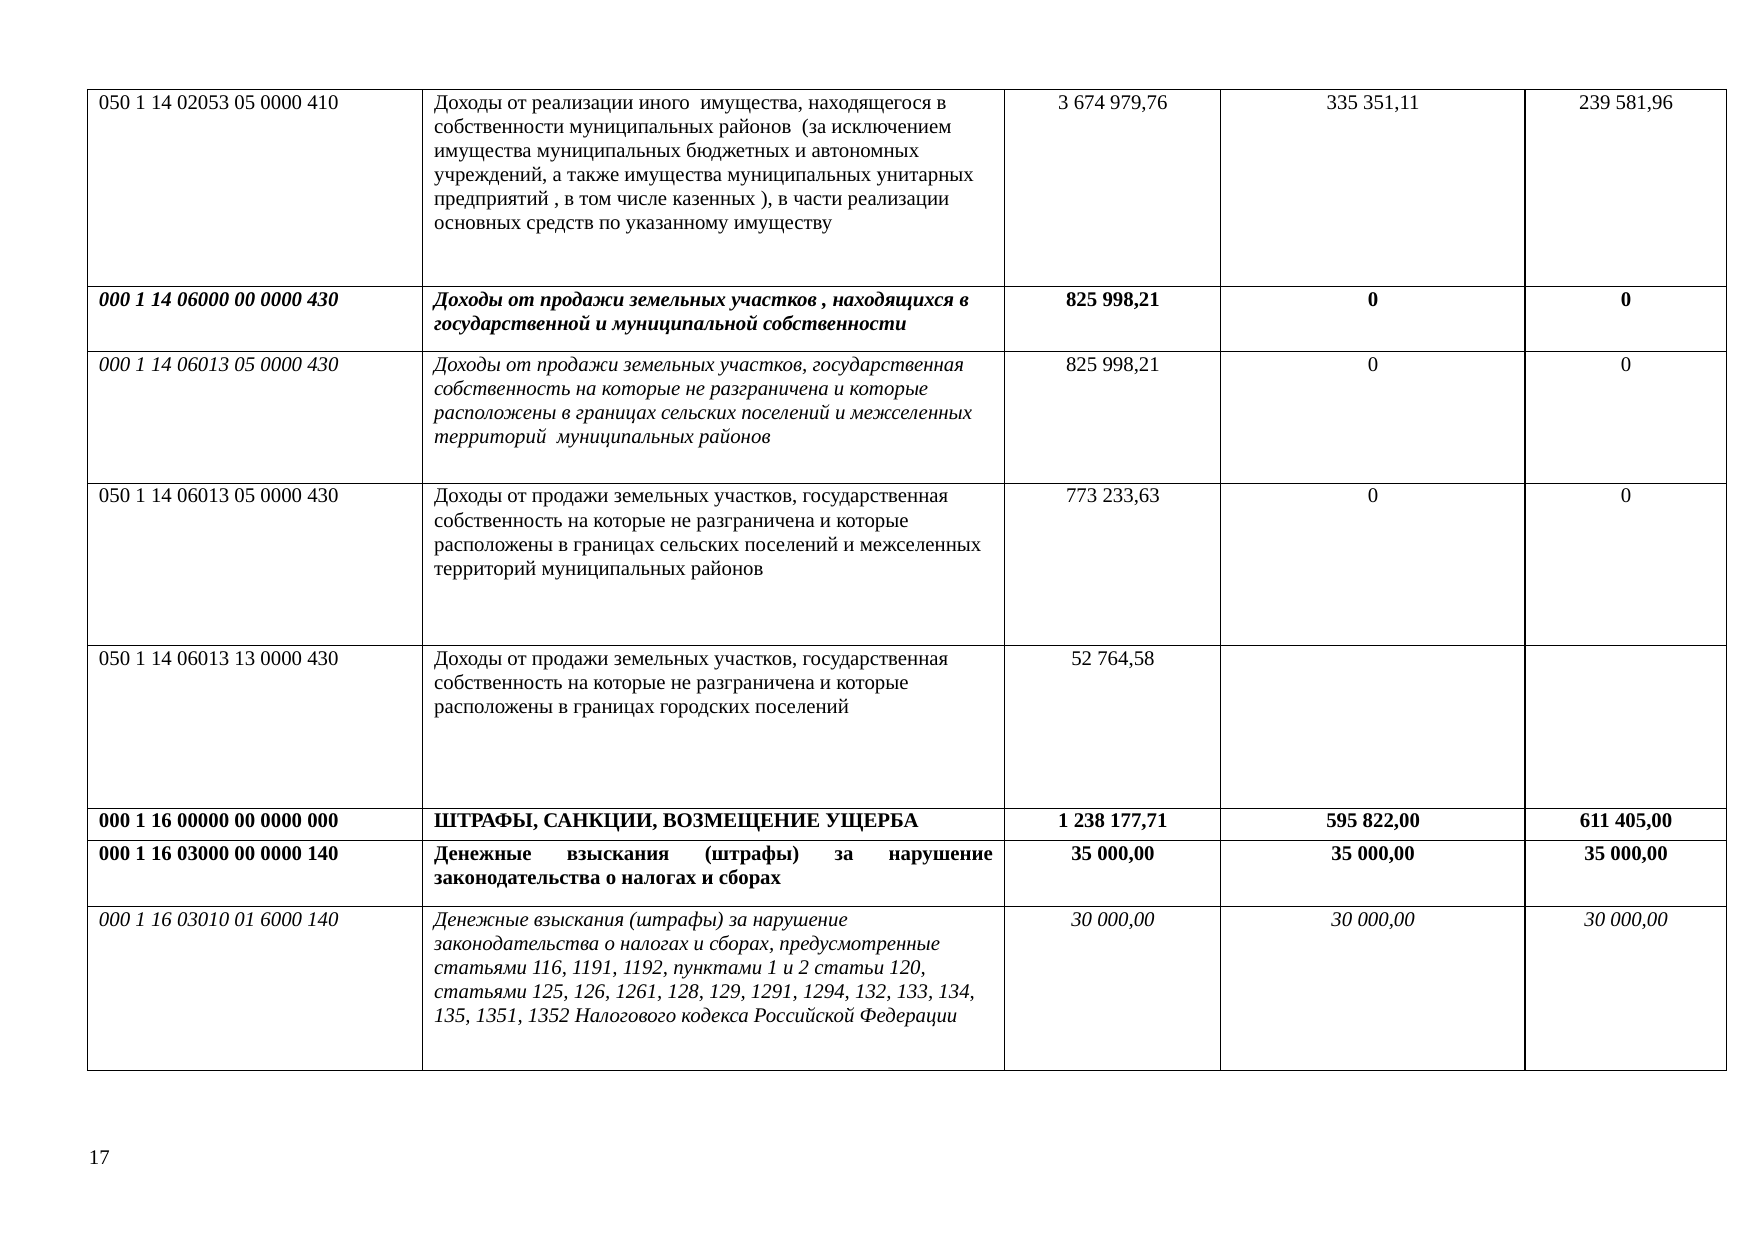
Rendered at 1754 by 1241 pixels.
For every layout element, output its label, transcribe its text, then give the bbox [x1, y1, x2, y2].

table_cell 35 000,00 [1526, 841, 1726, 906]
table_cell [1221, 646, 1524, 807]
table_cell Доходы от продажи земельных участков , находящихся в государственной и муниципальной собственности [423, 287, 1004, 351]
table_cell 050 1 14 02053 05 0000 410 [88, 90, 422, 286]
table_cell 0 [1526, 352, 1726, 482]
table_cell 825 998,21 [1005, 352, 1220, 482]
table_cell 239 581,96 [1526, 90, 1726, 286]
table_cell 000 1 14 06013 05 0000 430 [88, 352, 422, 482]
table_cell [423, 907, 1004, 1070]
table_cell 30 000,00 [1221, 907, 1524, 1070]
table_cell 35 000,00 [1005, 841, 1220, 906]
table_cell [423, 90, 1004, 286]
table_cell 000 1 16 03010 01 6000 140 [88, 907, 422, 1070]
table_cell Доходы от продажи земельных участков, государственная собственность на которые не разграничена и которые расположены в границах сельских поселений и межселенных территорий муниципальных районов [423, 484, 1004, 645]
table_cell 30 000,00 [1526, 907, 1726, 1070]
table_cell 000 1 16 03000 00 0000 140 [88, 841, 422, 906]
table_cell 0 [1526, 484, 1726, 645]
table_cell 0 [1221, 352, 1524, 482]
table_cell 000 1 14 06000 00 0000 430 [88, 287, 422, 351]
table_cell 0 [1526, 287, 1726, 351]
table_cell 52 764,58 [1005, 646, 1220, 807]
table_cell 0 [1221, 484, 1524, 645]
table_cell 30 000,00 [1005, 907, 1220, 1070]
table_cell [1526, 646, 1726, 807]
table_cell 1 238 177,71 [1005, 809, 1220, 840]
table_cell 3 674 979,76 [1005, 90, 1220, 286]
table_cell 000 1 16 00000 00 0000 000 [88, 809, 422, 840]
table_cell Доходы от продажи земельных участков, государственная собственность на которые не разграничена и которые расположены в границах сельских поселений и межселенных территорий муниципальных районов [423, 352, 1004, 482]
table_cell ШТРАФЫ, САНКЦИИ, ВОЗМЕЩЕНИЕ УЩЕРБА [423, 809, 1004, 840]
table_cell Доходы от продажи земельных участков, государственная собственность на которые не разграничена и которые расположены в границах городских поселений [423, 646, 1004, 807]
table_cell 0 [1221, 287, 1524, 351]
table_cell 35 000,00 [1221, 841, 1524, 906]
table_cell 050 1 14 06013 05 0000 430 [88, 484, 422, 645]
table_cell 595 822,00 [1221, 809, 1524, 840]
table_cell 611 405,00 [1526, 809, 1726, 840]
table_cell 335 351,11 [1221, 90, 1524, 286]
table_cell Денежные взыскания (штрафы) за нарушение законодательства о налогах и сборах [423, 841, 1004, 906]
table_cell 773 233,63 [1005, 484, 1220, 645]
table_cell 050 1 14 06013 13 0000 430 [88, 646, 422, 807]
table_cell 825 998,21 [1005, 287, 1220, 351]
